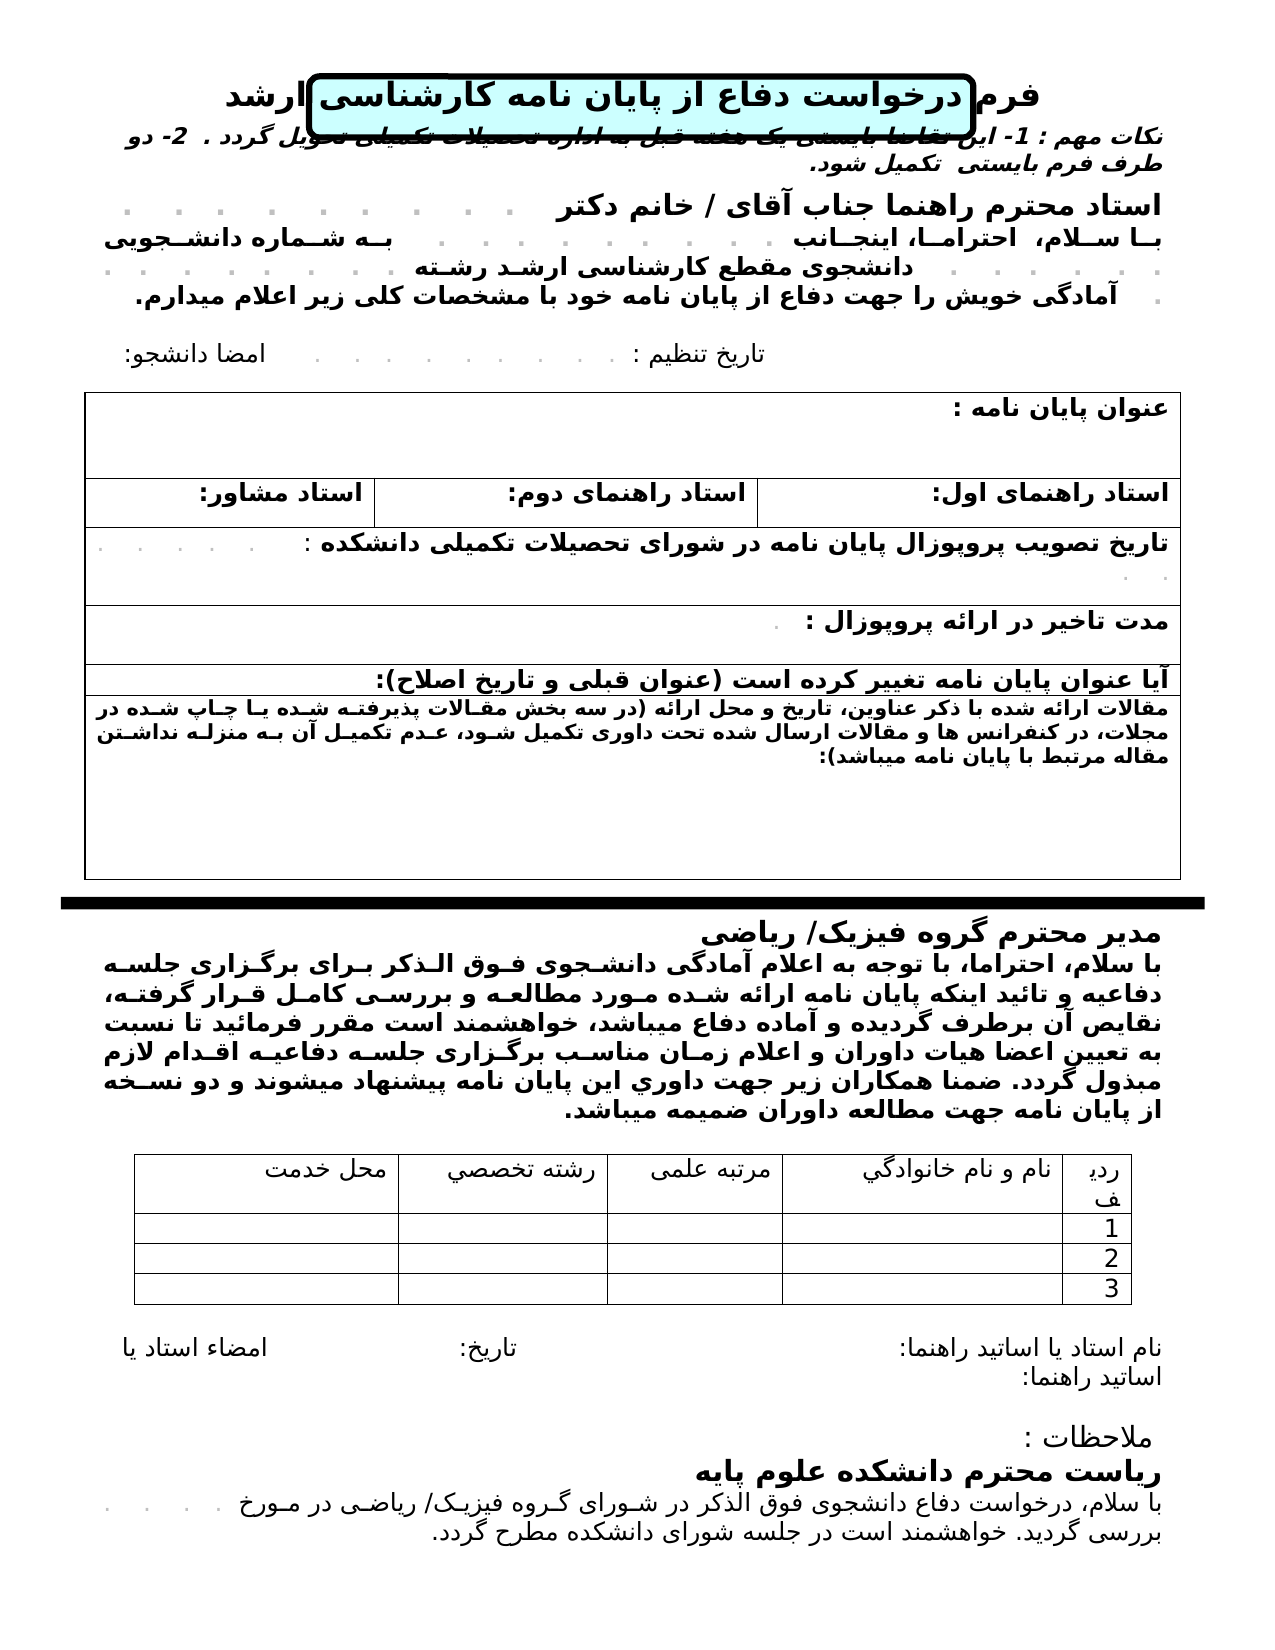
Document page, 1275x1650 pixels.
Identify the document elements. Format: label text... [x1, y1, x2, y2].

table_cell [608, 1274, 782, 1303]
table_cell [135, 1274, 398, 1303]
table_header محل خدمت [135, 1155, 398, 1213]
table_cell استاد راهنمای دوم: [375, 479, 757, 527]
table_cell [608, 1244, 782, 1273]
table_cell آیا عنوان پایان نامه تغییر کرده است (عنوان قبلی و تاریخ اصلاح): [86, 665, 1180, 694]
table_header عنوان پایان نامه : [86, 393, 1180, 477]
table_cell [608, 1214, 782, 1243]
text ریاست محترم دانشکده علوم پایه [103, 1454, 1162, 1488]
table_cell مدت تاخیر در ارائه پروپوزال : . [86, 606, 1180, 664]
table_cell 2 [1063, 1244, 1131, 1273]
table_cell مقالات ارائه شده با ذکر عناوین، تاریخ و محل ارائه (در سه بخش مقالات پذیرفته شده یا چاپ شده در مجلات، در کنفرانس ها و مقالات ارسال شده تحت داوری تکمیل شود، عدم تکمیل آن به منزله نداشتن مقاله مرتبط با پایان نامه میباشد): [86, 696, 1180, 879]
text فرم درخواست دفاع از پایان نامه کارشناسی ارشد [103, 75, 1162, 114]
text مدیر محترم گروه فیزیک/ ریاضی [103, 916, 1162, 950]
table_cell استاد مشاور: [86, 479, 374, 527]
text نام استاد يا اساتید راهنما: تاریخ: امضاء استاد يا اساتید راهنما: [103, 1333, 1162, 1392]
text تاریخ تنظیم : . . . . . . . . . امضا دانشجو: [103, 339, 1162, 368]
table_cell تاریخ تصویب پروپوزال پایان نامه در شورای تحصیلات تکمیلی دانشکده : . . . . . . . [86, 528, 1180, 605]
text با سلام، درخواست دفاع دانشجوی فوق الذکر در شورای گروه فیزیک/ ریاضی در مورخ . . . . بررسی گردید. خواهشمند است در جلسه شورای دانشکده مطرح گردد. [103, 1488, 1162, 1547]
table_cell [783, 1274, 1062, 1303]
table_cell [399, 1214, 607, 1243]
table_cell [399, 1274, 607, 1303]
table_header ردیف [1063, 1155, 1131, 1213]
subtitle با سلام، احتراما، اینجانب . . . . . . . . . به شماره دانشجویی . . . . . . دانشجوی مقطع کارشناسی ارشد رشته . . . . . . . . . آمادگی خویش را جهت دفاع از پایان نامه خود با مشخصات کلی زیر اعلام میدارم. [103, 223, 1162, 310]
table_cell [135, 1214, 398, 1243]
subtitle با سلام، احتراما، با توجه به اعلام آمادگی دانشجوی فوق الذکر برای برگزاری جلسه دفاعیه و تائید اینکه پایان نامه ارائه شده مورد مطالعه و بررسی کامل قرار گرفته، نقایص آن برطرف گردیده و آماده دفاع میباشد، خواهشمند است مقرر فرمائید تا نسبت به تعیین اعضا هیات داوران و اعلام زمان مناسب برگزاری جلسه دفاعیه اقدام لازم مبذول گردد. ضمنا همكاران زير جهت داوري اين پايان نامه پيشنهاد ميشوند و دو نسخه از پایان نامه جهت مطالعه داوران ضمیمه میباشد. [103, 950, 1162, 1125]
text ملاحظات : [103, 1420, 1162, 1454]
table_cell [783, 1244, 1062, 1273]
table_cell [783, 1214, 1062, 1243]
table_cell [135, 1244, 398, 1273]
table_header مرتبه علمی [608, 1155, 782, 1213]
table_cell 1 [1063, 1214, 1131, 1243]
table_header رشته تخصصي [399, 1155, 607, 1213]
text نکات مهم : 1- این تقاضا بایستی یک هفته قبل به اداره تحصیلات تکمیلی تحویل گردد . 2- دو طرف فرم بایستی تکمیل شود. [103, 123, 1162, 177]
table_cell استاد راهنمای اول: [758, 479, 1180, 527]
table_cell [399, 1244, 607, 1273]
table_header نام و نام خانوادگي [783, 1155, 1062, 1213]
table_cell 3 [1063, 1274, 1131, 1303]
subtitle استاد محترم راهنما جناب آقای / خانم دکتر . . . . . . . . . [103, 189, 1162, 223]
